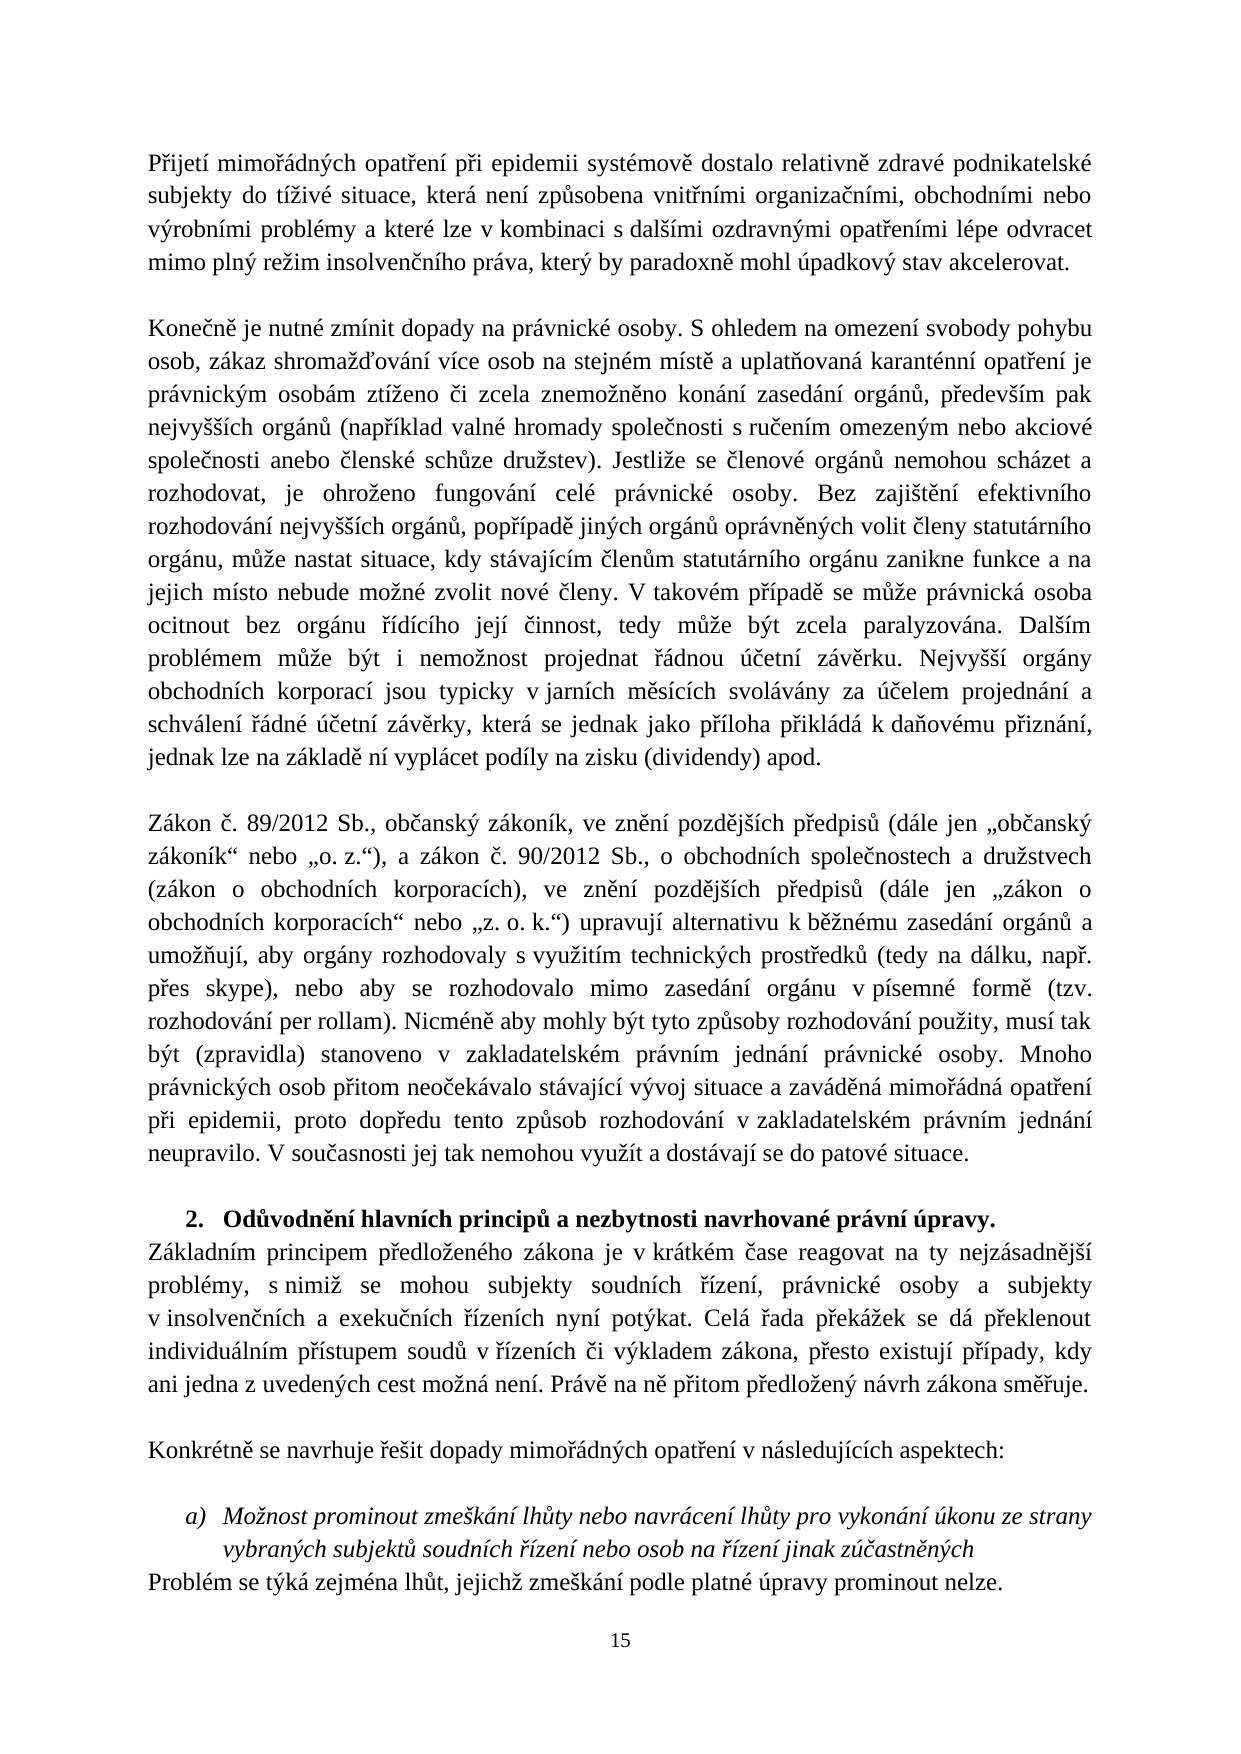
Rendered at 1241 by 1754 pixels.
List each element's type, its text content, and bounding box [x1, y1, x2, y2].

list Možnost prominout zmeškání lhůty nebo navrácení lhůty pro vykonání úkonu ze strany vybraných subjektů soudních řízení nebo osob na řízení jinak zúčastněných [185, 1501, 1093, 1563]
text Konkrétně se navrhuje řešit dopady mimořádných opatření v následujících aspektech: [148, 1435, 1093, 1464]
text Základním principem předloženého zákona je v krátkém čase reagovat na ty nejzásadnější problémy, s nimiž se mohou subjekty soudních řízení, právnické osoby a subjekty v insolvenčních a exekučních řízeních nyní potýkat. Celá řada překážek se dá překlenout individuálním přístupem soudů v řízeních či výkladem zákona, přesto existují případy, kdy ani jedna z uvedených cest možná není. Právě na ně přitom předložený návrh zákona směřuje. [148, 1237, 1093, 1398]
text Přijetí mimořádných opatření při epidemii systémově dostalo relativně zdravé podnikatelské subjekty do tíživé situace, která není způsobena vnitřními organizačními, obchodními nebo výrobními problémy a které lze v kombinaci s dalšími ozdravnými opatřeními lépe odvracet mimo plný režim insolvenčního práva, který by paradoxně mohl úpadkový stav akcelerovat. [148, 148, 1093, 275]
text Konečně je nutné zmínit dopady na právnické osoby. S ohledem na omezení svobody pohybu osob, zákaz shromažďování více osob na stejném místě a uplatňovaná karanténní opatření je právnickým osobám ztíženo či zcela znemožněno konání zasedání orgánů, především pak nejvyšších orgánů (například valné hromady společnosti s ručením omezeným nebo akciové společnosti anebo členské schůze družstev). Jestliže se členové orgánů nemohou scházet a rozhodovat, je ohroženo fungování celé právnické osoby. Bez zajištění efektivního rozhodování nejvyšších orgánů, popřípadě jiných orgánů oprávněných volit členy statutárního orgánu, může nastat situace, kdy stávajícím členům statutárního orgánu zanikne funkce a na jejich místo nebude možné zvolit nové členy. V takovém případě se může právnická osoba ocitnout bez orgánu řídícího její činnost, tedy může být zcela paralyzována. Dalším problémem může být i nemožnost projednat řádnou účetní závěrku. Nejvyšší orgány obchodních korporací jsou typicky v jarních měsících svolávány za účelem projednání a schválení řádné účetní závěrky, která se jednak jako příloha přikládá k daňovému přiznání, jednak lze na základě ní vyplácet podíly na zisku (dividendy) apod. [148, 313, 1093, 771]
text Problém se týká zejména lhůt, jejichž zmeškání podle platné úpravy prominout nelze. [148, 1567, 1093, 1596]
list Odůvodnění hlavních principů a nezbytnosti navrhované právní úpravy. [185, 1204, 1093, 1233]
text Zákon č. 89/2012 Sb., občanský zákoník, ve znění pozdějších předpisů (dále jen „občanský zákoník“ nebo „o. z.“), a zákon č. 90/2012 Sb., o obchodních společnostech a družstvech (zákon o obchodních korporacích), ve znění pozdějších předpisů (dále jen „zákon o obchodních korporacích“ nebo „z. o. k.“) upravují alternativu k běžnému zasedání orgánů a umožňují, aby orgány rozhodovaly s využitím technických prostředků (tedy na dálku, např. přes skype), nebo aby se rozhodovalo mimo zasedání orgánu v písemné formě (tzv. rozhodování per rollam). Nicméně aby mohly být tyto způsoby rozhodování použity, musí tak být (zpravidla) stanoveno v zakladatelském právním jednání právnické osoby. Mnoho právnických osob přitom neočekávalo stávající vývoj situace a zaváděná mimořádná opatření při epidemii, proto dopředu tento způsob rozhodování v zakladatelském právním jednání neupravilo. V současnosti jej tak nemohou využít a dostávají se do patové situace. [148, 808, 1093, 1167]
